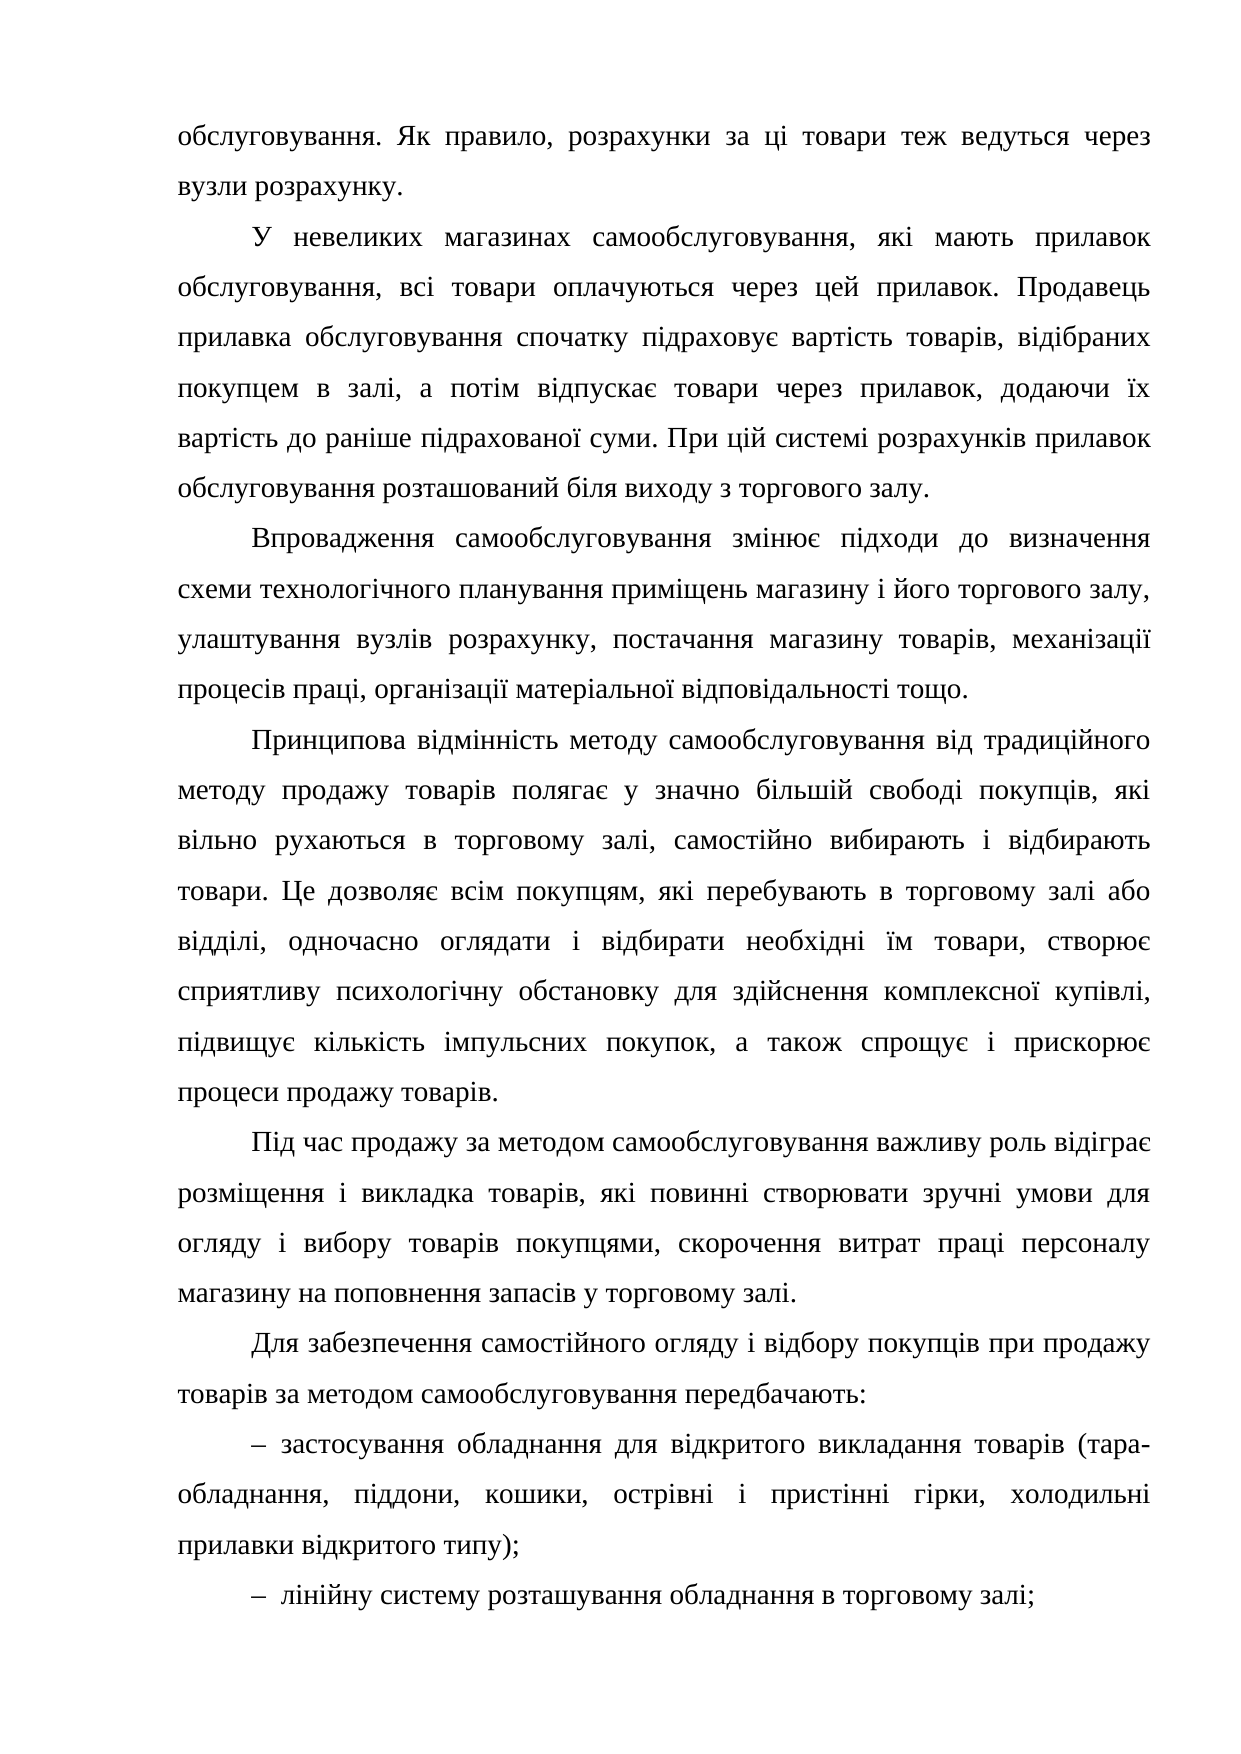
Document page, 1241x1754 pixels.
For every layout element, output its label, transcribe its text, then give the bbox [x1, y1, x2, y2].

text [177, 118, 1152, 202]
list лінійну систему розташування обладнання в торговому залі; [177, 1577, 1152, 1611]
text Для забезпечення самостійного огляду і відбору покупців при продажу товарів за методом самообслуговування передбачають: [177, 1326, 1152, 1409]
text Під час продажу за методом самообслуговування важливу роль відіграє розміщення і викладка товарів, які повинні створювати зручні умови для огляду і вибору товарів покупцями, скорочення витрат праці персоналу магазину на поповнення запасів у торговому залі. [177, 1124, 1152, 1309]
text Принципова відмінність методу самообслуговування від традиційного методу продажу товарів полягає у значно більшій свободі покупців, які вільно рухаються в торговому залі, самостійно вибирають і відбирають товари. Це дозволяє всім покупцям, які перебувають в торговому залі або відділі, одночасно оглядати і відбирати необхідні їм товари, створює сприятливу психологічну обстановку для здійснення комплексної купівлі, підвищує кількість імпульсних покупок, а також спрощує і прискорює процеси продажу товарів. [177, 722, 1152, 1108]
text Впровадження самообслуговування змінює підходи до визначення схеми технологічного планування приміщень магазину і його торгового залу, улаштування вузлів розрахунку, постачання магазину товарів, механізації процесів праці, організації матеріальної відповідальності тощо. [177, 521, 1152, 705]
list застосування обладнання для відкритого викладання товарів (тара-обладнання, піддони, кошики, острівні і пристінні гірки, холодильні прилавки відкритого типу); [177, 1426, 1152, 1560]
text У невеликих магазинах самообслуговування, які мають прилавок обслуговування, всі товари оплачуються через цей прилавок. Продавець прилавка обслуговування спочатку підраховує вартість товарів, відібраних покупцем в залі, а потім відпускає товари через прилавок, додаючи їх вартість до раніше підрахованої суми. При цій системі розрахунків прилавок обслуговування розташований біля виходу з торгового залу. [177, 219, 1152, 504]
